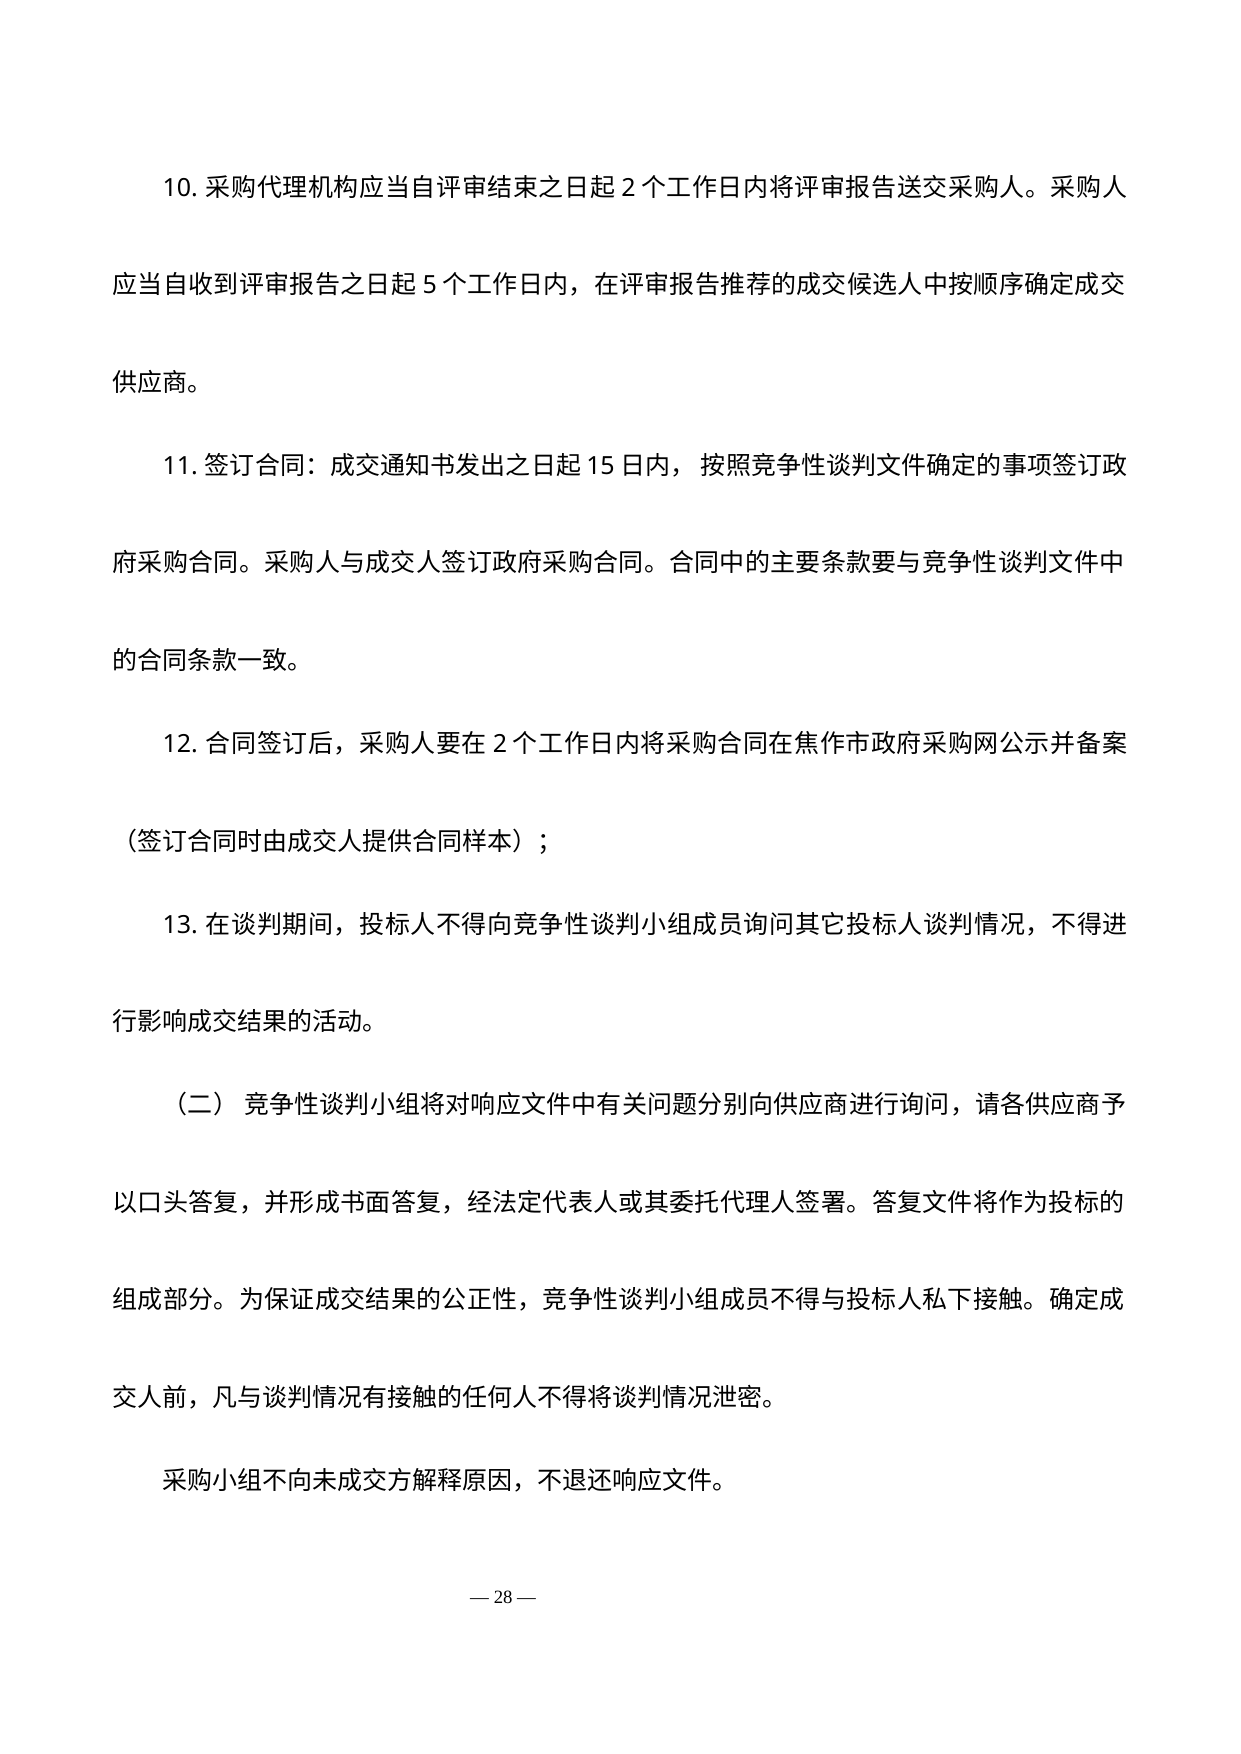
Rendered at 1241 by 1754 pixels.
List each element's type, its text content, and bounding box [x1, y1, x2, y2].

text 采购小组不向未成交方解释原因，不退还响应文件。 [112, 1446, 1128, 1511]
text 13. 在谈判期间，投标人不得向竞争性谈判小组成员询问其它投标人谈判情况，不得进行影响成交结果的活动。 [112, 890, 1128, 1052]
text 12. 合同签订后，采购人要在2个工作日内将采购合同在焦作市政府采购网公示并备案（签订合同时由成交人提供合同样本）； [112, 709, 1128, 872]
text （二） 竞争性谈判小组将对响应文件中有关问题分别向供应商进行询问，请各供应商予以口头答复，并形成书面答复，经法定代表人或其委托代理人签署。答复文件将作为投标的组成部分。为保证成交结果的公正性，竞争性谈判小组成员不得与投标人私下接触。确定成交人前，凡与谈判情况有接触的任何人不得将谈判情况泄密。 [112, 1070, 1128, 1428]
text 10. 采购代理机构应当自评审结束之日起2个工作日内将评审报告送交采购人。采购人应当自收到评审报告之日起5个工作日内，在评审报告推荐的成交候选人中按顺序确定成交供应商。 [112, 153, 1128, 413]
text 11. 签订合同：成交通知书发出之日起15日内， 按照竞争性谈判文件确定的事项签订政府采购合同。采购人与成交人签订政府采购合同。合同中的主要条款要与竞争性谈判文件中的合同条款一致。 [112, 431, 1128, 691]
